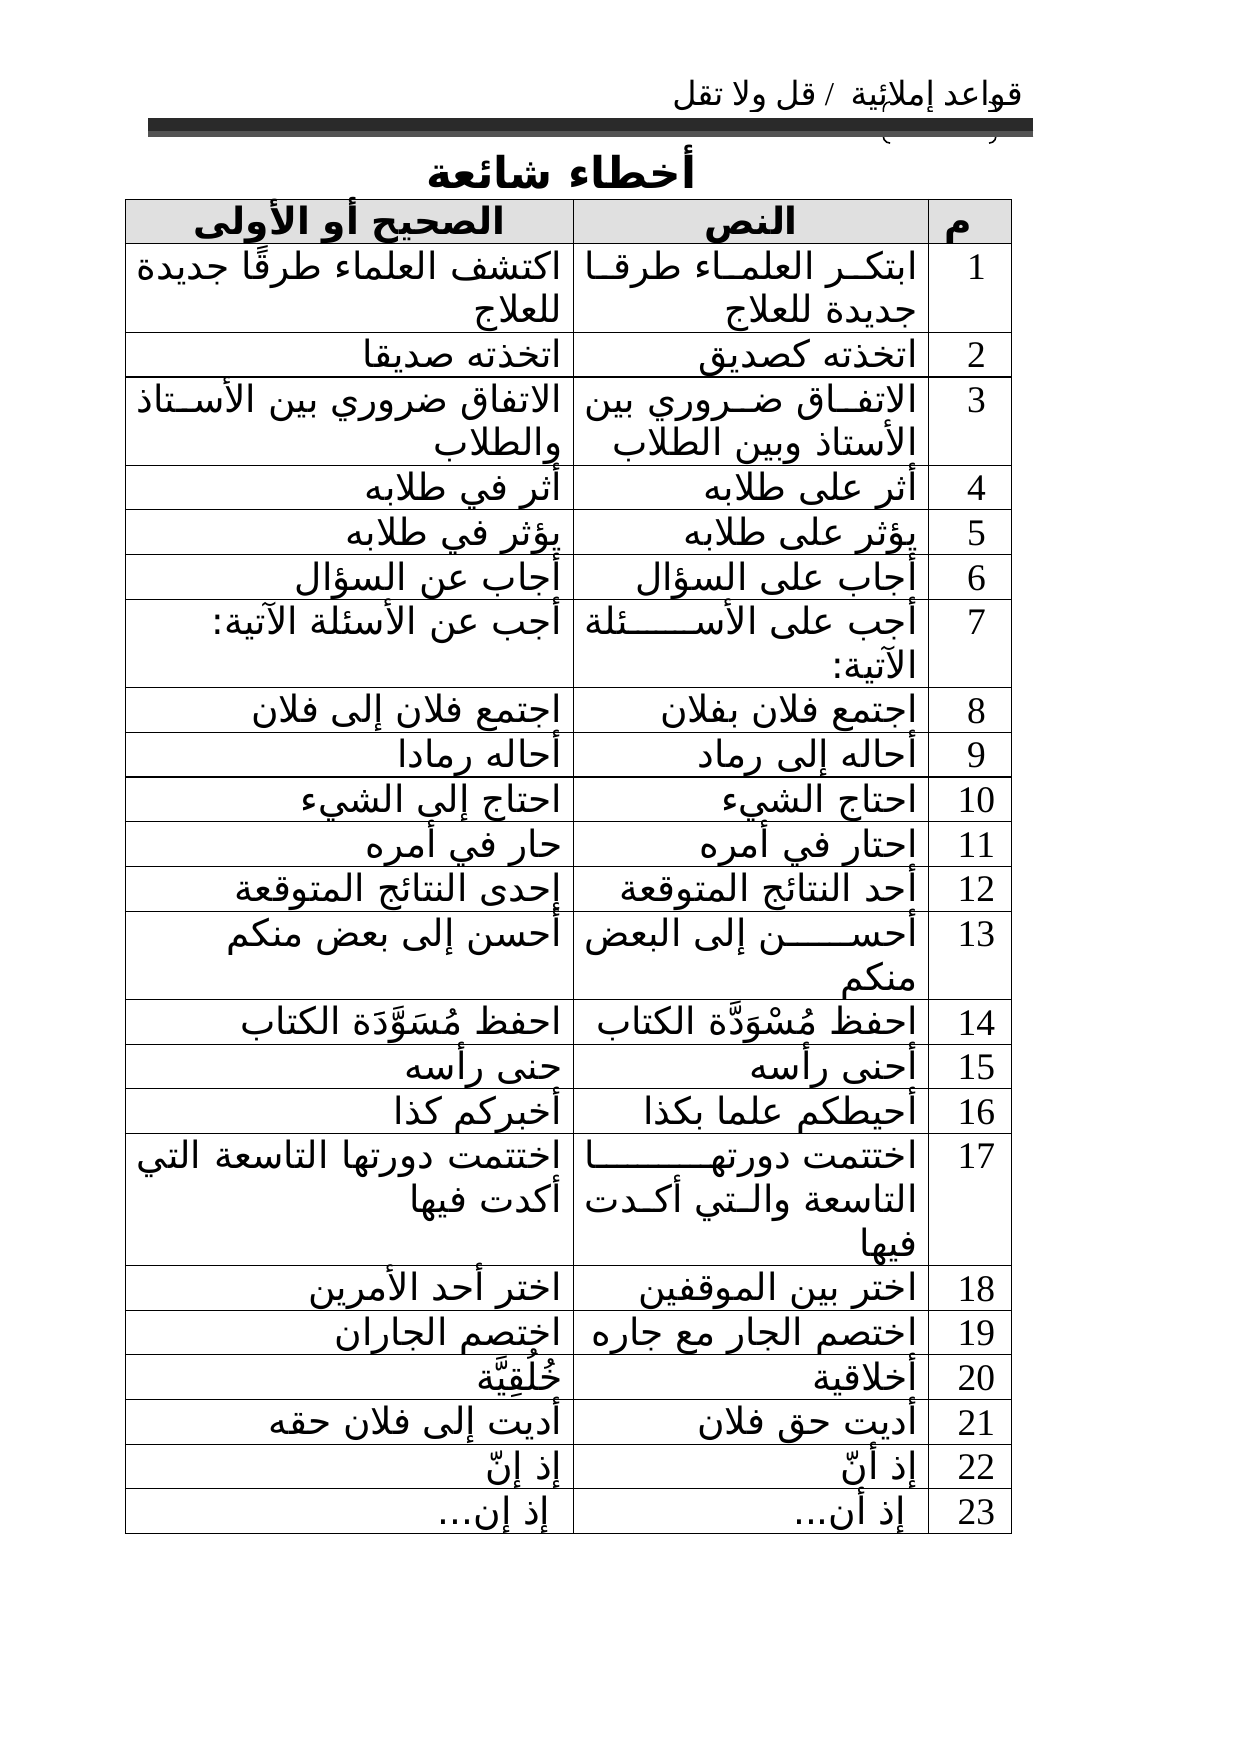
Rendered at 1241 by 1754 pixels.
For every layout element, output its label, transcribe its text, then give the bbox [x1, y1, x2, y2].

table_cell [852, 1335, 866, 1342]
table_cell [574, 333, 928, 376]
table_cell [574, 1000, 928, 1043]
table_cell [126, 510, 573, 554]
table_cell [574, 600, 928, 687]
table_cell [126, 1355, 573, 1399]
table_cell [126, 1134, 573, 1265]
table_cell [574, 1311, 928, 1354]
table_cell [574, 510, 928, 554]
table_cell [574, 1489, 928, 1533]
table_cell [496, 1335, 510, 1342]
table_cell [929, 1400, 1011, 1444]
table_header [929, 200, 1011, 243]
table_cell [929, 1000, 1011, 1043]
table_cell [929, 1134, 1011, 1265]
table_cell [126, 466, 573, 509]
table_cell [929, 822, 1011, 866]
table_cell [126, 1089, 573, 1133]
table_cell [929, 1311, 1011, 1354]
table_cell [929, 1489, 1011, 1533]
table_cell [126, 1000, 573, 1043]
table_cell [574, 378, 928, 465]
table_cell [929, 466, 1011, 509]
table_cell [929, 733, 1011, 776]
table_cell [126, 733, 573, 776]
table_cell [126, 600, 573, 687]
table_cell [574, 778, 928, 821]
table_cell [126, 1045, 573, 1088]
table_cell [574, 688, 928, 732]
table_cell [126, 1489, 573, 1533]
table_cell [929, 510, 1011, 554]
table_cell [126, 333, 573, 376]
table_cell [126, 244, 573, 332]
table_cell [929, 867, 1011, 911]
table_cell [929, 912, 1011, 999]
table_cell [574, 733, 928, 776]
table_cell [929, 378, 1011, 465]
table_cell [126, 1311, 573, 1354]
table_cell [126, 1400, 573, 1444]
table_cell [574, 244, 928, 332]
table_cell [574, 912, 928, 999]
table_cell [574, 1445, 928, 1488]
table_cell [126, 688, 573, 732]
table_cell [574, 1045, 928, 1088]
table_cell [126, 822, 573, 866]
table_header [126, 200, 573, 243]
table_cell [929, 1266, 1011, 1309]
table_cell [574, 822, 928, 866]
subtitle أخطاء شائعة [148, 148, 1033, 199]
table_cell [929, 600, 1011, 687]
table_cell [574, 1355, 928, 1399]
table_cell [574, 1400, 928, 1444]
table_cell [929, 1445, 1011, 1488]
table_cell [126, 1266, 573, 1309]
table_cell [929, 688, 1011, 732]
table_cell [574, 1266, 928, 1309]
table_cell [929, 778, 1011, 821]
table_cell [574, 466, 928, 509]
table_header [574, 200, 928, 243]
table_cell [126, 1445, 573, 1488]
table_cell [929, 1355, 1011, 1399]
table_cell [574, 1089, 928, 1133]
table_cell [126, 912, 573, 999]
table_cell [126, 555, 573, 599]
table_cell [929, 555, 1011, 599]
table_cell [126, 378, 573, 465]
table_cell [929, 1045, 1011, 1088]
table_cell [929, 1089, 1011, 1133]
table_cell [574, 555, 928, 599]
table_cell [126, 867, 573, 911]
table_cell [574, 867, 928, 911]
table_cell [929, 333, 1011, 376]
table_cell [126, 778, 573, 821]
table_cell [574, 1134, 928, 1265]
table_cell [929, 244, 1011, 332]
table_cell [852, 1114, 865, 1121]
